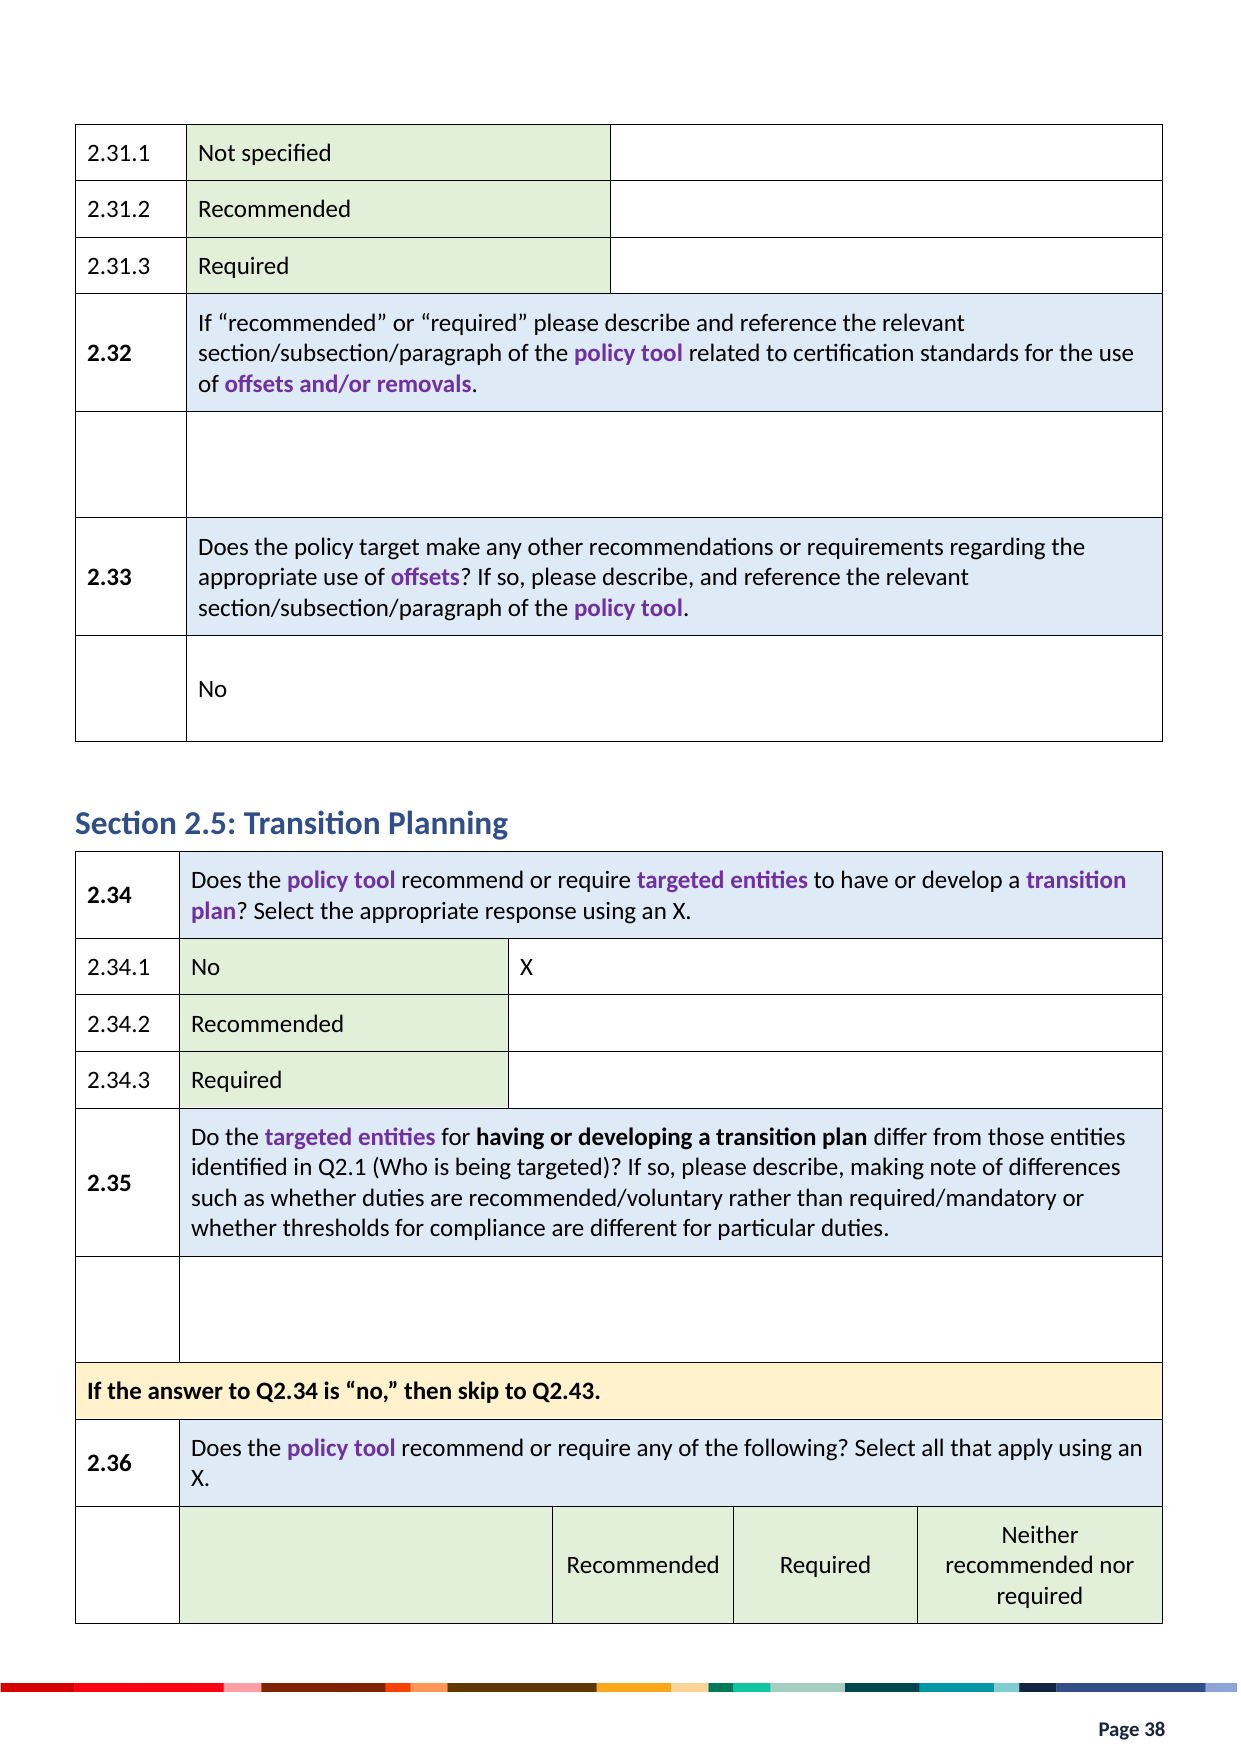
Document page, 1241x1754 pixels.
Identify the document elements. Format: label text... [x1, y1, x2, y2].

table_cell [180, 1257, 1162, 1362]
table_cell [611, 125, 1162, 180]
table_cell [76, 412, 186, 517]
table_cell [187, 412, 1162, 517]
picture [0, 1683, 1236, 1692]
table_header 2.34 [76, 852, 179, 938]
table_cell [180, 1507, 552, 1623]
table_cell [611, 238, 1162, 293]
table_cell [509, 995, 1162, 1051]
table_cell 2.31.1 [76, 125, 186, 180]
table_cell 2.34.2 [76, 995, 179, 1051]
subtitle Section 2.5: Transition Planning [75, 802, 1165, 842]
table_cell If the answer to Q2.34 is “no,” then skip to Q2.43. [76, 1363, 1162, 1418]
table_cell If “recommended” or “required” please describe and reference the relevant section/subsection/paragraph of the policy tool related to certification standards for the use of offsets and/or removals. [187, 294, 1162, 411]
table_cell 2.31.3 [76, 238, 186, 293]
table_cell [509, 1052, 1162, 1107]
table_cell No [187, 636, 1162, 741]
table_cell [76, 1257, 179, 1362]
table_cell [76, 636, 186, 741]
table_cell 2.31.2 [76, 181, 186, 237]
table_cell Required [187, 238, 610, 293]
table_cell Recommended [187, 181, 610, 237]
table_cell Does the policy target make any other recommendations or requirements regarding the appropriate use of offsets? If so, please describe, and reference the relevant section/subsection/paragraph of the policy tool. [187, 518, 1162, 635]
table_cell Required [734, 1507, 917, 1623]
table_cell Does the policy tool recommend or require any of the following? Select all that apply using an X. [180, 1420, 1162, 1506]
table_cell Neither recommended nor required [918, 1507, 1162, 1623]
table_cell 2.34.3 [76, 1052, 179, 1107]
table_cell Required [180, 1052, 508, 1107]
table_cell No [180, 939, 508, 994]
table_cell X [509, 939, 1162, 994]
table_cell Recommended [553, 1507, 733, 1623]
table_cell 2.32 [76, 294, 186, 411]
table_cell [76, 1507, 179, 1623]
table_cell 2.34.1 [76, 939, 179, 994]
table_header Does the policy tool recommend or require targeted entities to have or develop a transition plan? Select the appropriate response using an X. [180, 852, 1162, 938]
table_cell 2.35 [76, 1109, 179, 1256]
table_cell Not specified [187, 125, 610, 180]
table_cell 2.33 [76, 518, 186, 635]
table_cell Recommended [180, 995, 508, 1051]
table_cell Do the targeted entities for having or developing a transition plan differ from those entities identified in Q2.1 (Who is being targeted)? If so, please describe, making note of differences such as whether duties are recommended/voluntary rather than required/mandatory or whether thresholds for compliance are different for particular duties. [180, 1109, 1162, 1256]
table_cell 2.36 [76, 1420, 179, 1506]
table_cell [611, 181, 1162, 237]
